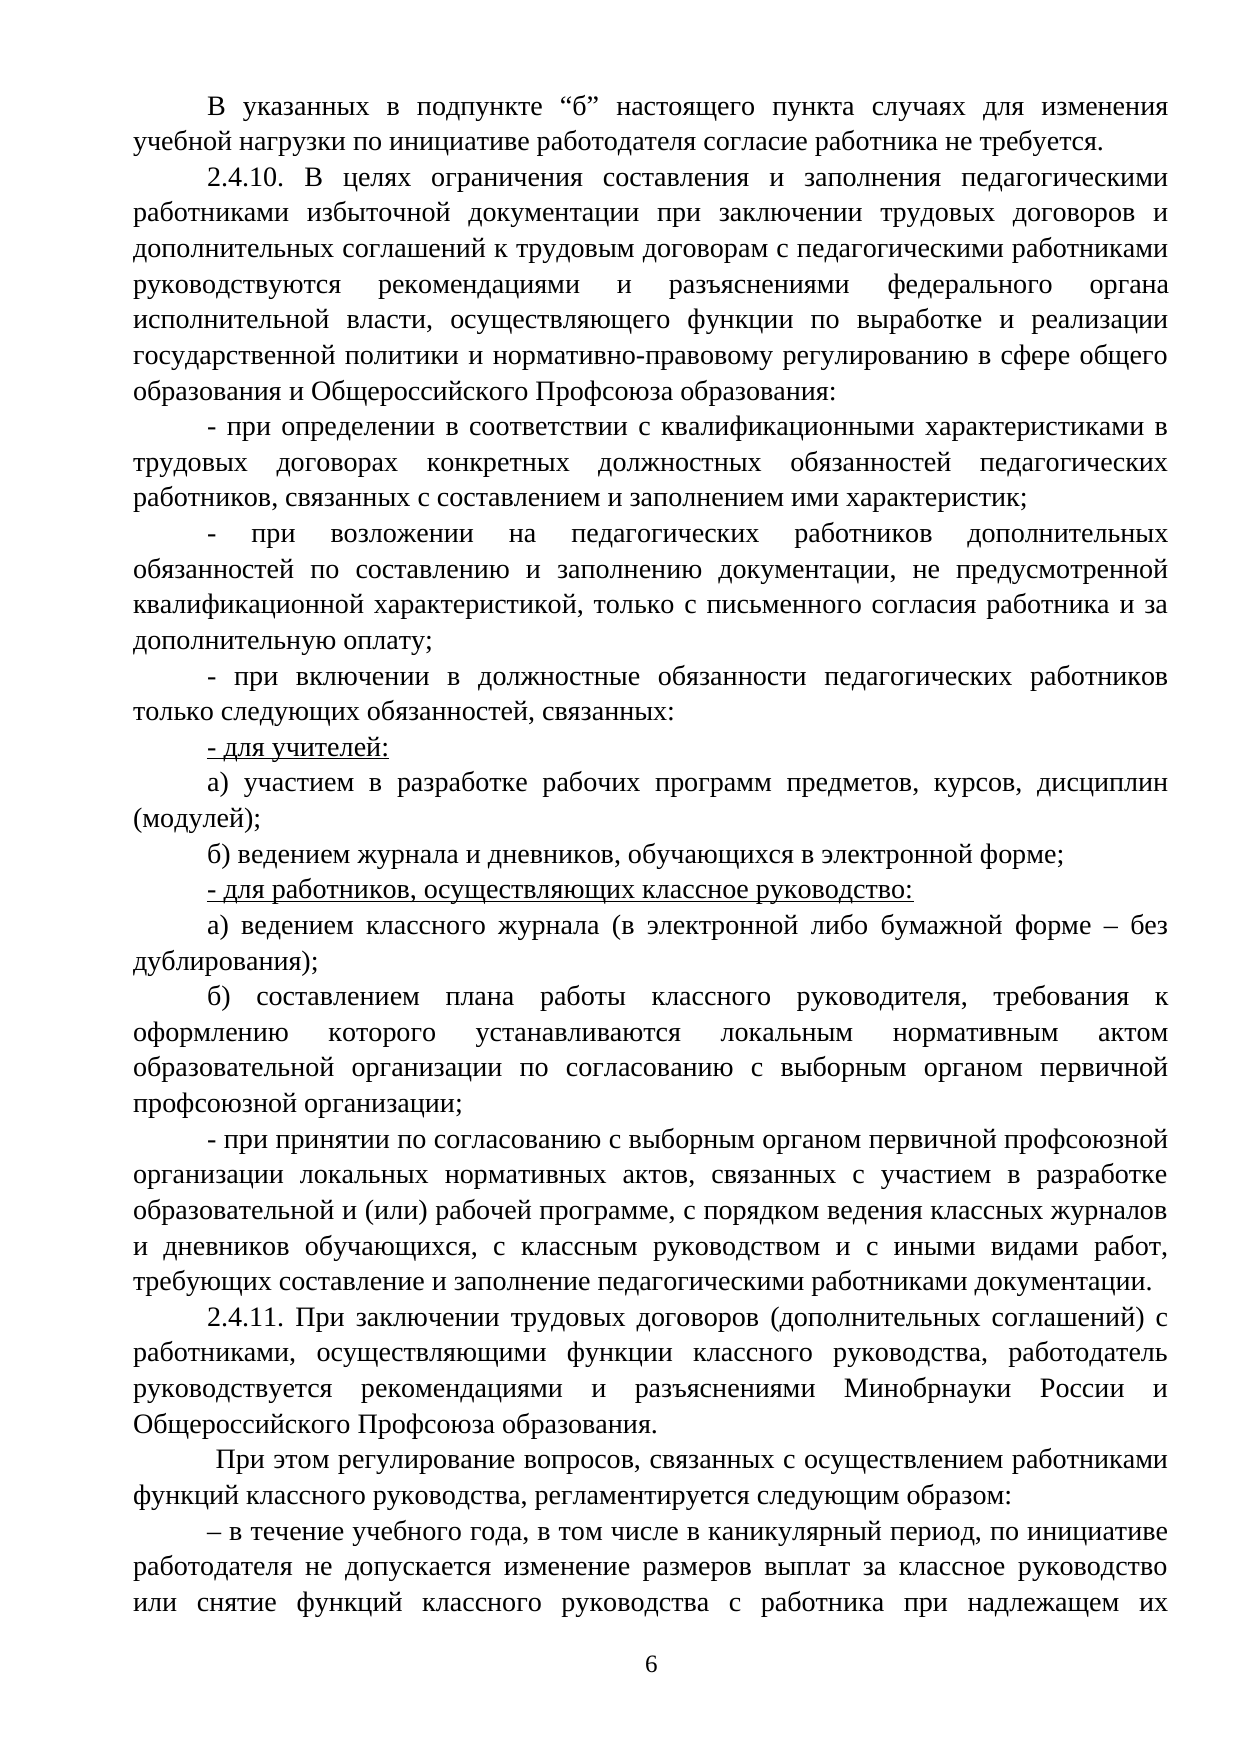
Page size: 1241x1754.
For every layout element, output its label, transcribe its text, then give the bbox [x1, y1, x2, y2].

text - при возложении на педагогических работников дополнительных обязанностей по составлению и заполнению документации, не предусмотренной квалификационной характеристикой, только с письменного согласия работника и за дополнительную оплату; [133, 516, 1169, 655]
text а) участием в разработке рабочих программ предметов, курсов, дисциплин (модулей); [133, 766, 1169, 833]
text - для учителей: [133, 730, 1169, 762]
text а) ведением классного журнала (в электронной либо бумажной форме – без дублирования); [133, 908, 1169, 976]
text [133, 1514, 1169, 1617]
text - для работников, осуществляющих классное руководство: [133, 872, 1169, 905]
text 2.4.10. В целях ограничения составления и заполнения педагогическими работниками избыточной документации при заключении трудовых договоров и дополнительных соглашений к трудовым договорам с педагогическими работниками руководствуются рекомендациями и разъяснениями федерального органа исполнительной власти, осуществляющего функции по выработке и реализации государственной политики и нормативно-правовому регулированию в сфере общего образования и Общероссийского Профсоюза образования: [133, 370, 1169, 406]
text б) ведением журнала и дневников, обучающихся в электронной форме; [133, 837, 1169, 869]
text 2.4.10. В целях ограничения составления и заполнения педагогическими работниками избыточной документации при заключении трудовых договоров и дополнительных соглашений к трудовым договорам с педагогическими работниками руководствуются рекомендациями и разъяснениями федерального органа исполнительной власти, осуществляющего функции по выработке и реализации государственной политики и нормативно-правовому регулированию в сфере общего образования и Общероссийского Профсоюза образования: [133, 160, 1169, 303]
text В указанных в подпункте “б” настоящего пункта случаях для изменения учебной нагрузки по инициативе работодателя согласие работника не требуется. [133, 89, 1169, 157]
text 2.4.11. При заключении трудовых договоров (дополнительных соглашений) с работниками, осуществляющими функции классного руководства, работодатель руководствуется рекомендациями и разъяснениями Минобрнауки России и Общероссийского Профсоюза образования. [133, 1300, 1169, 1439]
text б) составлением плана работы классного руководителя, требования к оформлению которого устанавливаются локальным нормативным актом образовательной организации по согласованию с выборным органом первичной профсоюзной организации; [133, 979, 1169, 1118]
text - при принятии по согласованию с выборным органом первичной профсоюзной организации локальных нормативных актов, связанных с участием в разработке образовательной и (или) рабочей программе, с порядком ведения классных журналов и дневников обучающихся, с классным руководством и с иными видами работ, требующих составление и заполнение педагогическими работниками документации. [133, 1122, 1169, 1297]
text - при определении в соответствии с квалификационными характеристиками в трудовых договорах конкретных должностных обязанностей педагогических работников, связанных с составлением и заполнением ими характеристик; [133, 409, 1169, 513]
text При этом регулирование вопросов, связанных с осуществлением работниками функций классного руководства, регламентируется следующим образом: [133, 1442, 1169, 1510]
text - при включении в должностные обязанности педагогических работников только следующих обязанностей, связанных: [133, 659, 1169, 727]
